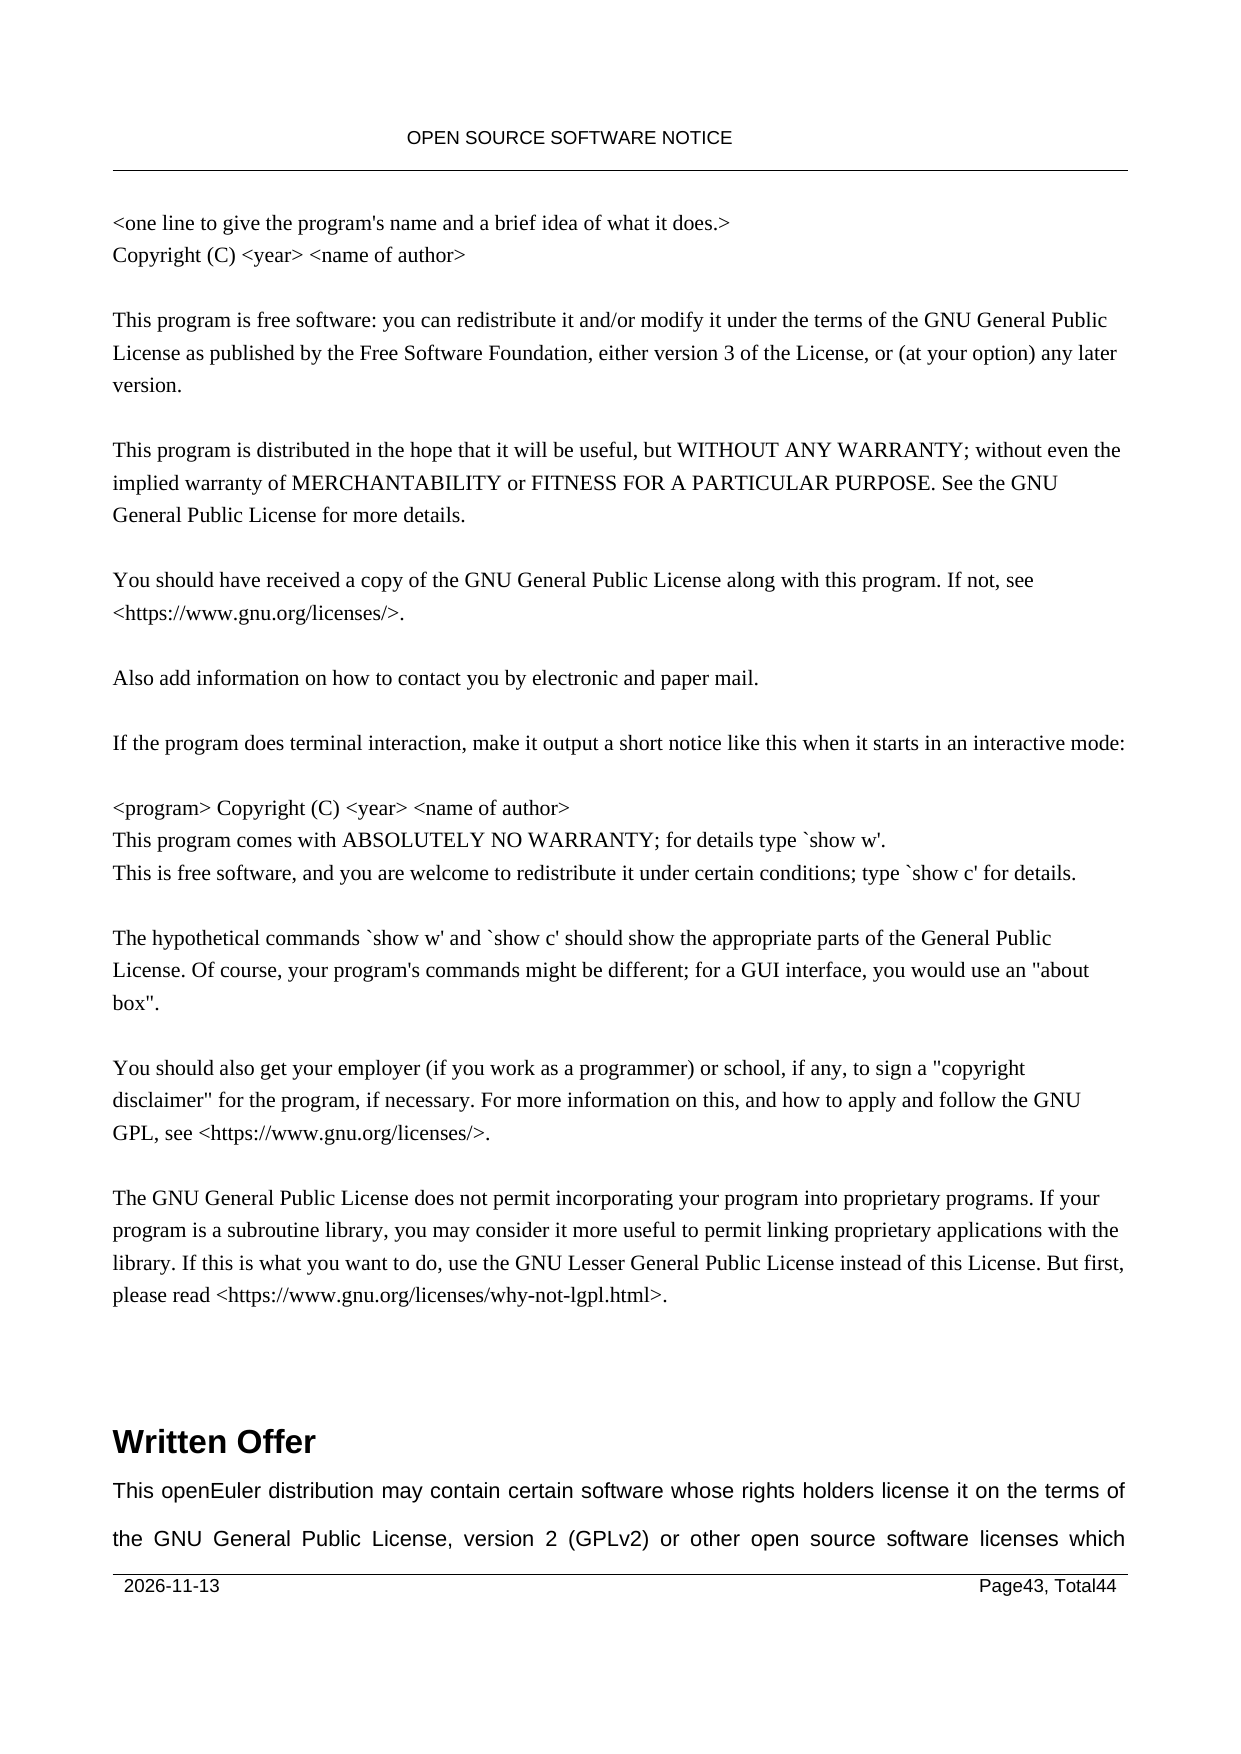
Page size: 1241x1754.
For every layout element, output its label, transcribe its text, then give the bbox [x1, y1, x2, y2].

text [112, 1474, 1128, 1555]
text <one line to give the program's name and a brief idea of what it does.> [112, 206, 1128, 239]
text If the program does terminal interaction, make it output a short notice like this when it starts in an interactive mode: [112, 726, 1128, 759]
text This program is distributed in the hope that it will be useful, but WITHOUT ANY WARRANTY; without even the implied warranty of MERCHANTABILITY or FITNESS FOR A PARTICULAR PURPOSE. See the GNU General Public License for more details. [112, 434, 1128, 531]
text This is free software, and you are welcome to redistribute it under certain conditions; type `show c' for details. [112, 856, 1128, 889]
text <program> Copyright (C) <year> <name of author> [112, 791, 1128, 824]
text You should also get your employer (if you work as a programmer) or school, if any, to sign a "copyright disclaimer" for the program, if necessary. For more information on this, and how to apply and follow the GNU GPL, see <https://www.gnu.org/licenses/>. [112, 1051, 1128, 1149]
text Copyright (C) <year> <name of author> [112, 239, 1128, 271]
text This program comes with ABSOLUTELY NO WARRANTY; for details type `show w'. [112, 824, 1128, 856]
text This program is free software: you can redistribute it and/or modify it under the terms of the GNU General Public License as published by the Free Software Foundation, either version 3 of the License, or (at your option) any later version. [112, 304, 1128, 401]
text The hypothetical commands `show w' and `show c' should show the appropriate parts of the General Public License. Of course, your program's commands might be different; for a GUI interface, you would use an "about box". [112, 921, 1128, 1019]
text You should have received a copy of the GNU General Public License along with this program. If not, see <https://www.gnu.org/licenses/>. [112, 564, 1128, 629]
text Also add information on how to contact you by electronic and paper mail. [112, 661, 1128, 694]
text The GNU General Public License does not permit incorporating your program into proprietary programs. If your program is a subroutine library, you may consider it more useful to permit linking proprietary applications with the library. If this is what you want to do, use the GNU Lesser General Public License instead of this License. But first, please read <https://www.gnu.org/licenses/why-not-lgpl.html>. [112, 1181, 1128, 1311]
text Written Offer [112, 1409, 1128, 1474]
